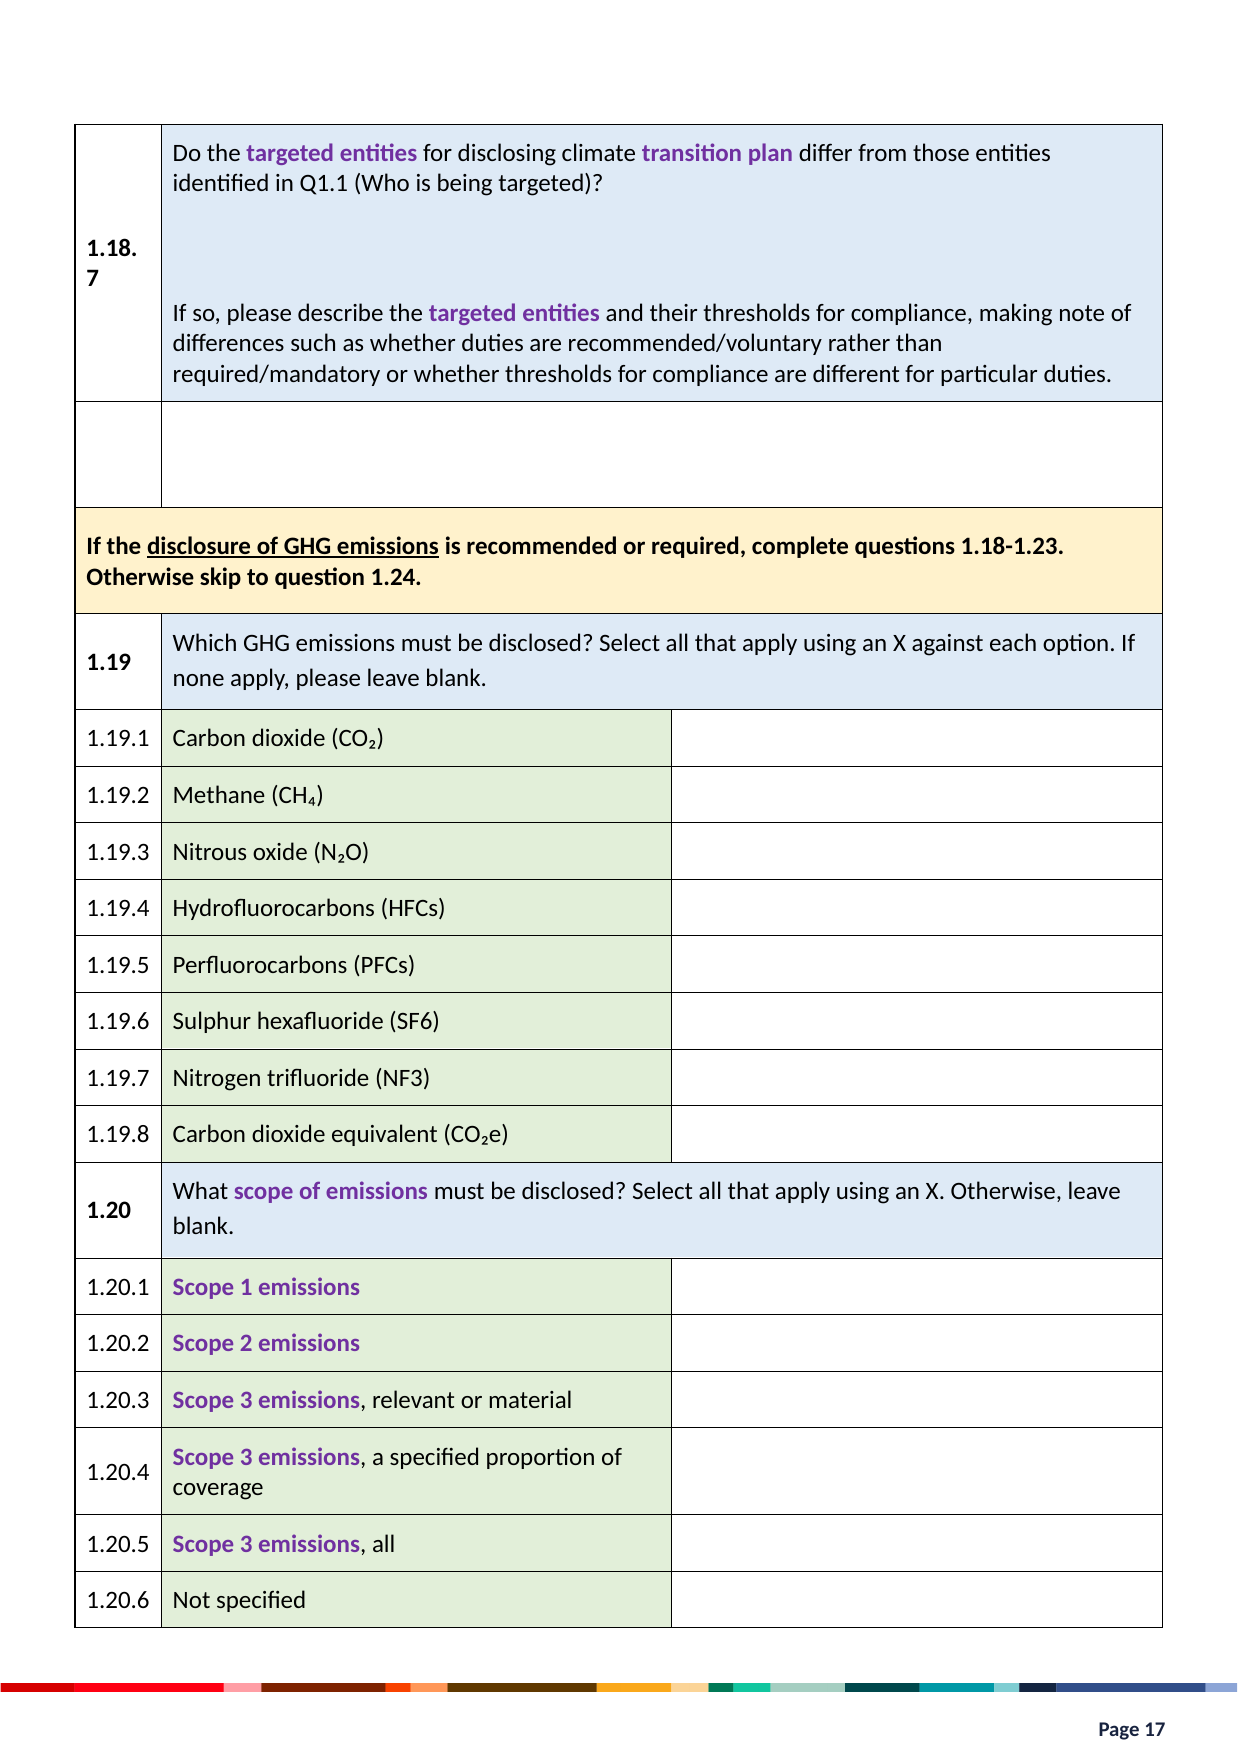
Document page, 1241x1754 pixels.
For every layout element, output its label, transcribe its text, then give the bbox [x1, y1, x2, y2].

table_cell Nitrogen trifluoride (NF3) [162, 1050, 671, 1105]
table_cell [672, 880, 1162, 935]
table_cell 1.19.6 [76, 993, 161, 1048]
table_cell [672, 993, 1162, 1048]
table_cell 1.20.2 [76, 1315, 161, 1371]
table_cell Nitrous oxide (N₂O) [162, 823, 671, 879]
table_cell Do the targeted entities for disclosing climate transition plan differ from those entities identified in Q1.1 (Who is being targeted)? If so, please describe the targeted entities and their thresholds for compliance, making note of differences such as whether duties are recommended/voluntary rather than required/mandatory or whether thresholds for compliance are different for particular duties. [162, 125, 1162, 401]
table_cell [672, 710, 1162, 766]
table_cell [672, 767, 1162, 822]
table_cell [162, 402, 1162, 507]
table_cell Which GHG emissions must be disclosed? Select all that apply using an X against each option. If none apply, please leave blank. [162, 614, 1162, 709]
table_cell 1.20.4 [76, 1428, 161, 1514]
table_cell 1.18.7 [76, 125, 161, 401]
table_cell Scope 3 emissions, all [162, 1515, 671, 1571]
table_cell 1.19.3 [76, 823, 161, 879]
table_cell Not specified [162, 1572, 671, 1627]
table_cell [672, 1259, 1162, 1314]
table_cell [672, 1572, 1162, 1627]
table_cell 1.20 [76, 1163, 161, 1257]
table_cell 1.20.6 [76, 1572, 161, 1627]
table_cell Carbon dioxide (CO₂) [162, 710, 671, 766]
table_cell What scope of emissions must be disclosed? Select all that apply using an X. Otherwise, leave blank. [162, 1163, 1162, 1257]
table_cell 1.20.1 [76, 1259, 161, 1314]
table_cell Sulphur hexafluoride (SF6) [162, 993, 671, 1048]
table_cell 1.19.5 [76, 936, 161, 992]
table_cell Scope 2 emissions [162, 1315, 671, 1371]
table_cell [672, 936, 1162, 992]
table_cell Scope 1 emissions [162, 1259, 671, 1314]
table_cell [672, 823, 1162, 879]
table_cell [672, 1106, 1162, 1162]
table_cell 1.19.1 [76, 710, 161, 766]
table_cell If the disclosure of GHG emissions is recommended or required, complete questions 1.18-1.23. Otherwise skip to question 1.24. [76, 508, 1162, 613]
table_cell [672, 1515, 1162, 1571]
table_cell 1.19.8 [76, 1106, 161, 1162]
table_cell 1.19.4 [76, 880, 161, 935]
table_cell [672, 1315, 1162, 1371]
table_cell [672, 1050, 1162, 1105]
table_cell Carbon dioxide equivalent (CO₂e) [162, 1106, 671, 1162]
table_cell Methane (CH₄) [162, 767, 671, 822]
table_cell [672, 1372, 1162, 1427]
table_cell 1.19.2 [76, 767, 161, 822]
table_cell [672, 1428, 1162, 1514]
table_cell [76, 402, 161, 507]
table_cell 1.20.3 [76, 1372, 161, 1427]
table_cell Scope 3 emissions, a specified proportion of coverage [162, 1428, 671, 1514]
table_cell Scope 3 emissions, relevant or material [162, 1372, 671, 1427]
table_cell Hydrofluorocarbons (HFCs) [162, 880, 671, 935]
table_cell 1.19.7 [76, 1050, 161, 1105]
table_cell 1.19 [76, 614, 161, 709]
table_cell 1.20.5 [76, 1515, 161, 1571]
table_cell Perfluorocarbons (PFCs) [162, 936, 671, 992]
picture [0, 1683, 1236, 1692]
